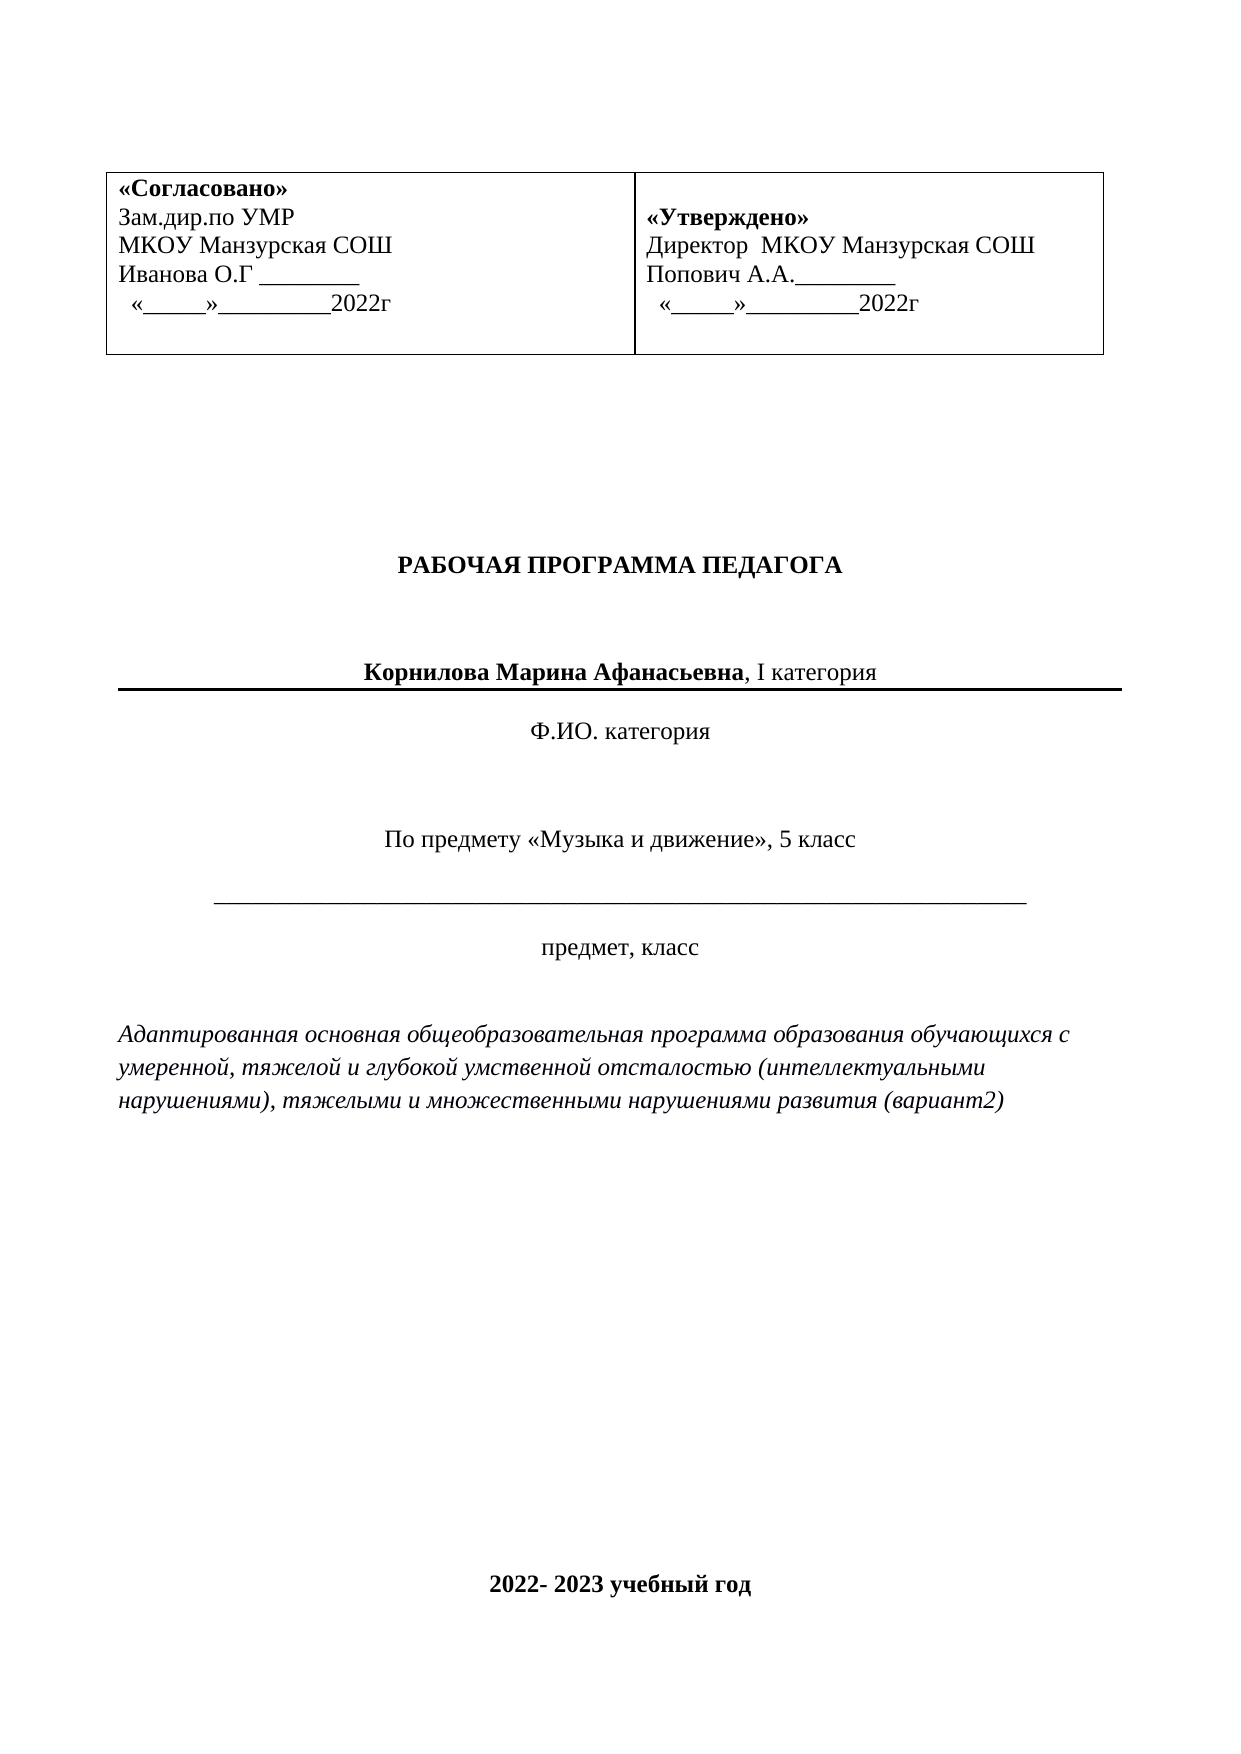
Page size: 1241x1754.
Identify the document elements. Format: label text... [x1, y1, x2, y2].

text предмет, класс [118, 932, 1122, 961]
text Адаптированная основная общеобразовательная программа образования обучающихся с умеренной, тяжелой и глубокой умственной отсталостью (интеллектуальными нарушениями), тяжелыми и множественными нарушениями развития (вариант2) [118, 1019, 1122, 1113]
text Корнилова Марина Афанасьевна, I категория [118, 657, 1122, 688]
table_header «Утверждено» Директор МКОУ Манзурская СОШ Попович А.А.________ «_____»_________2022г [636, 173, 1103, 354]
table_header «Согласовано» Зам.дир.по УМР МКОУ Манзурская СОШ Иванова О.Г ________ «_____»_________2022г [107, 173, 634, 354]
text Ф.ИО. категория [118, 716, 1122, 745]
text По предмету «Музыка и движение», 5 класс [118, 824, 1122, 853]
text 2022- 2023 учебный год [118, 1569, 1122, 1598]
text РАБОЧАЯ ПРОГРАММА ПЕДАГОГА [118, 550, 1122, 578]
text _________________________________________________________________ [118, 878, 1122, 907]
